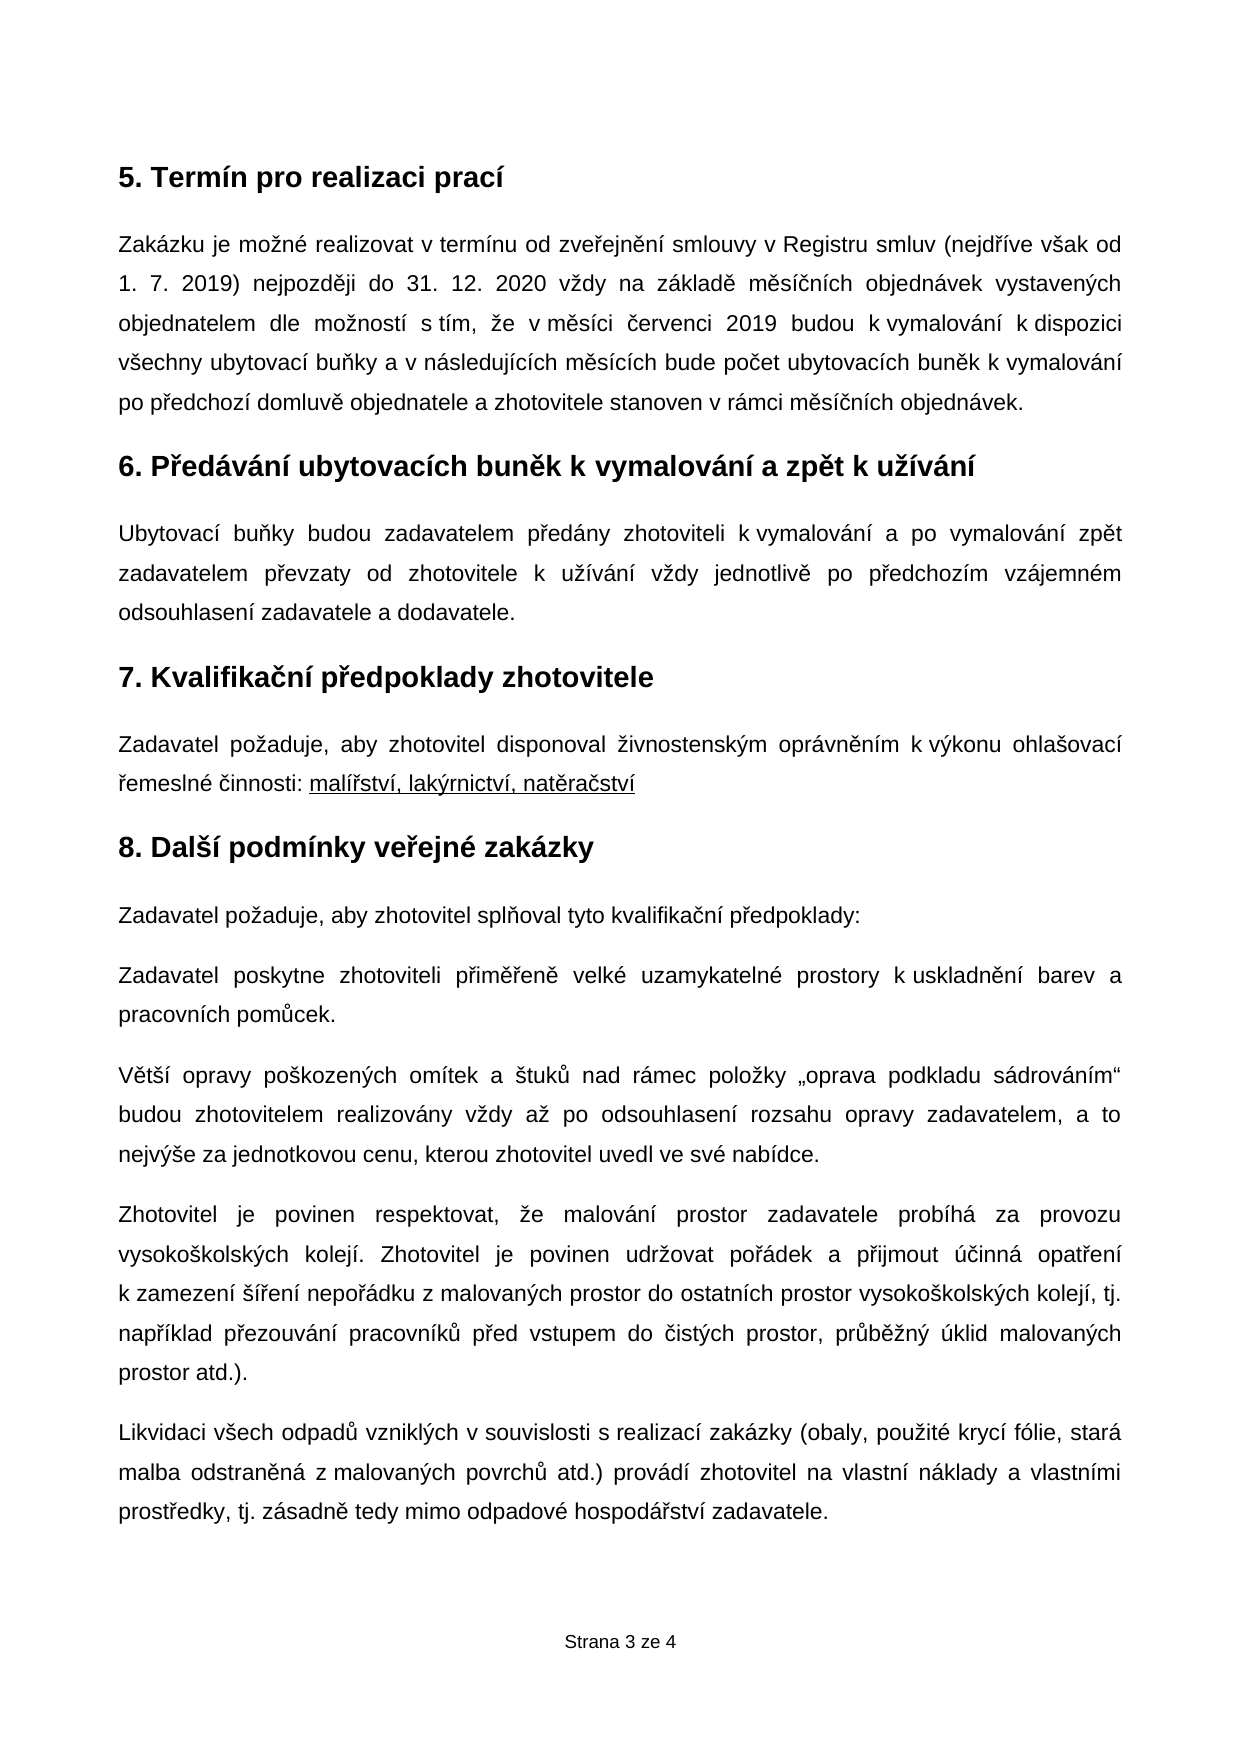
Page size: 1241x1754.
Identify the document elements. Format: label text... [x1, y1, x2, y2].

text Zadavatel požaduje, aby zhotovitel splňoval tyto kvalifikační předpoklady: [118, 902, 1122, 928]
text Zadavatel požaduje, aby zhotovitel disponoval živnostenským oprávněním k výkonu ohlašovací řemeslné činnosti: malířství, lakýrnictví, natěračství [118, 731, 1122, 797]
text Zadavatel poskytne zhotoviteli přiměřeně velké uzamykatelné prostory k uskladnění barev a pracovních pomůcek. [118, 962, 1122, 1028]
text Ubytovací buňky budou zadavatelem předány zhotoviteli k vymalování a po vymalování zpět zadavatelem převzaty od zhotovitele k užívání vždy jednotlivě po předchozím vzájemném odsouhlasení zadavatele a dodavatele. [118, 520, 1122, 626]
text 7. Kvalifikační předpoklady zhotovitele [118, 659, 1122, 693]
text Zhotovitel je povinen respektovat, že malování prostor zadavatele probíhá za provozu vysokoškolských kolejí. Zhotovitel je povinen udržovat pořádek a přijmout účinná opatření k zamezení šíření nepořádku z malovaných prostor do ostatních prostor vysokoškolských kolejí, tj. například přezouvání pracovníků před vstupem do čistých prostor, průběžný úklid malovaných prostor atd.). [118, 1201, 1122, 1385]
text 6. Předávání ubytovacích buněk k vymalování a zpět k užívání [118, 449, 1122, 483]
text 8. Další podmínky veřejné zakázky [118, 831, 1122, 864]
text 5. Termín pro realizaci prací [118, 160, 1122, 193]
text Větší opravy poškozených omítek a štuků nad rámec položky „oprava podkladu sádrováním“ budou zhotovitelem realizovány vždy až po odsouhlasení rozsahu opravy zadavatelem, a to nejvýše za jednotkovou cenu, kterou zhotovitel uvedl ve své nabídce. [118, 1062, 1122, 1167]
text Zakázku je možné realizovat v termínu od zveřejnění smlouvy v Registru smluv (nejdříve však od 1. 7. 2019) nejpozději do 31. 12. 2020 vždy na základě měsíčních objednávek vystavených objednatelem dle možností s tím, že v měsíci červenci 2019 budou k vymalování k dispozici všechny ubytovací buňky a v následujících měsících bude počet ubytovacích buněk k vymalování po předchozí domluvě objednatele a zhotovitele stanoven v rámci měsíčních objednávek. [118, 231, 1122, 415]
text Likvidaci všech odpadů vzniklých v souvislosti s realizací zakázky (obaly, použité krycí fólie, stará malba odstraněná z malovaných povrchů atd.) provádí zhotovitel na vlastní náklady a vlastními prostředky, tj. zásadně tedy mimo odpadové hospodářství zadavatele. [118, 1419, 1122, 1524]
